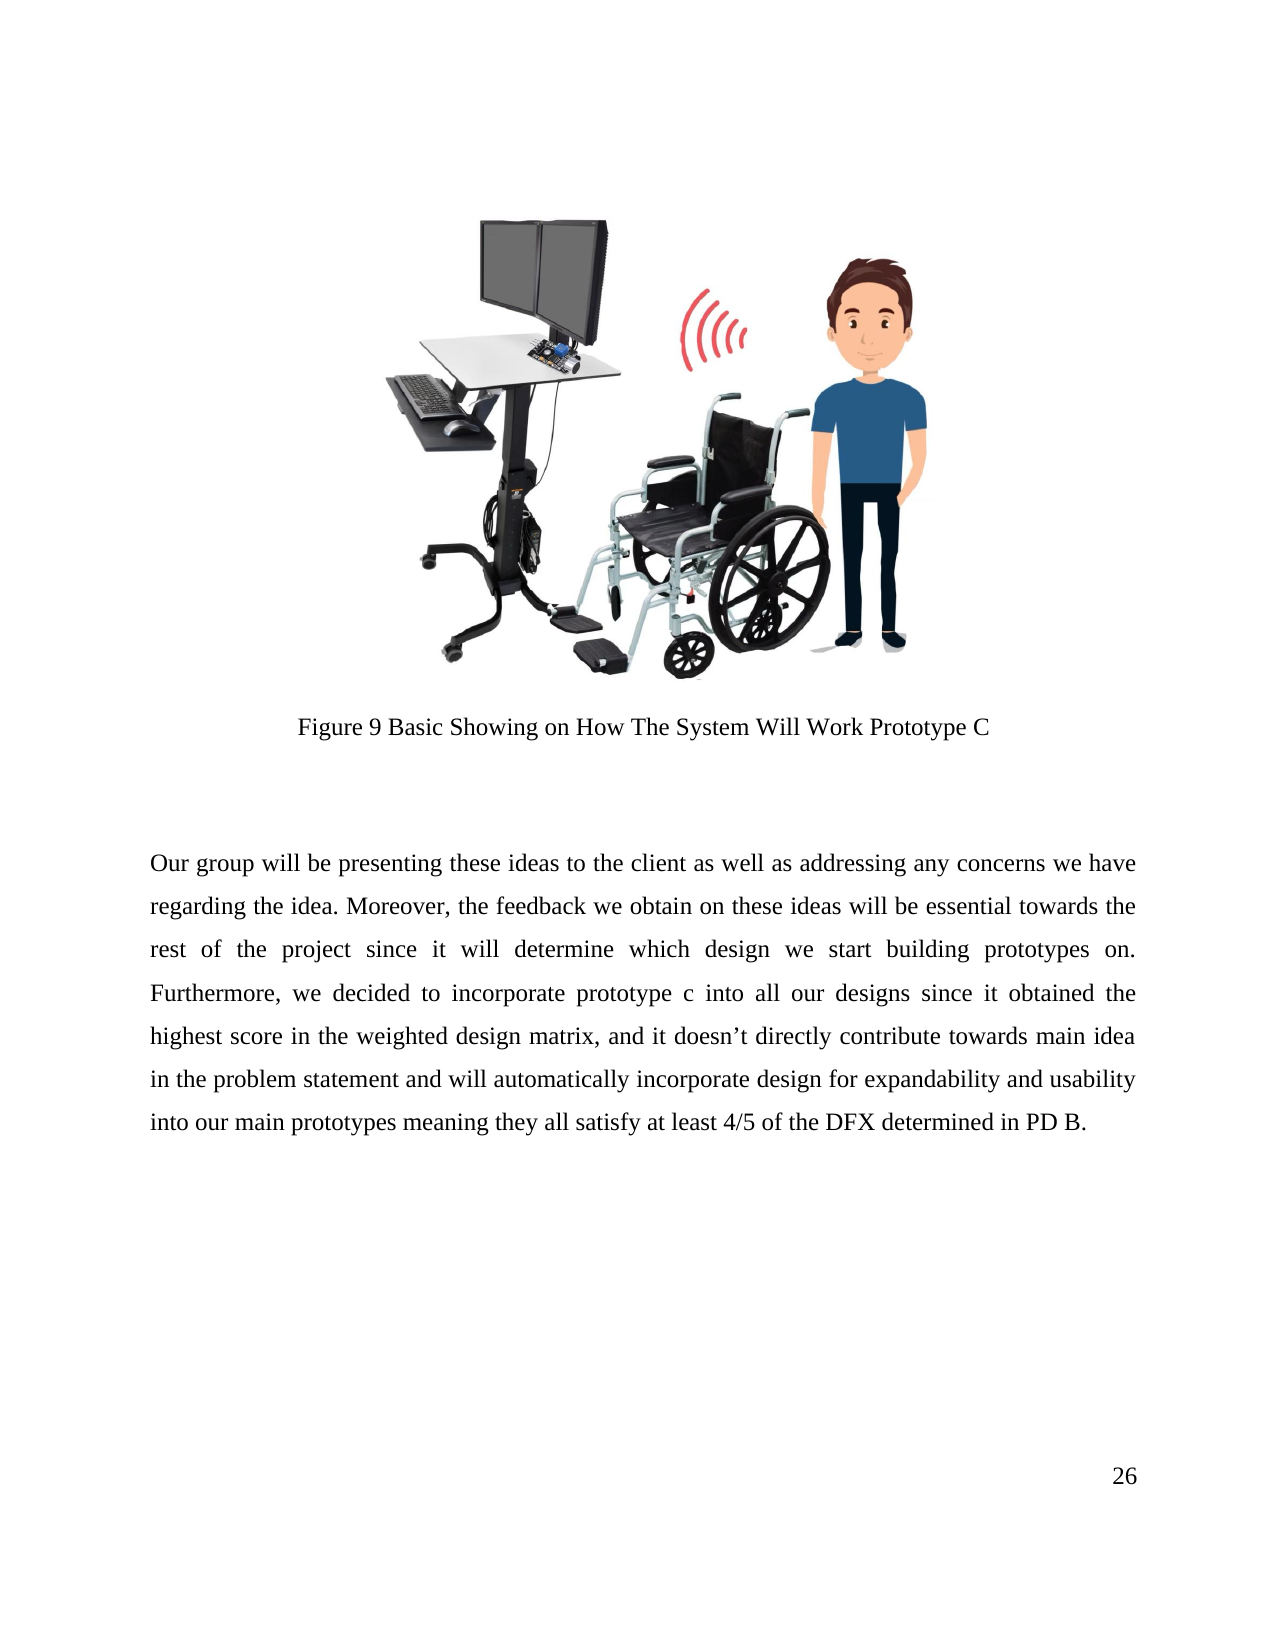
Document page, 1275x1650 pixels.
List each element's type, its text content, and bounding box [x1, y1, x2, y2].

text Figure 9 Basic Showing on How The System Will Work Prototype C [150, 712, 1137, 741]
text Our group will be presenting these ideas to the client as well as addressing any concerns we have regarding the idea. Moreover, the feedback we obtain on these ideas will be essential towards the rest of the project since it will determine which design we start building prototypes on. Furthermore, we decided to incorporate prototype c into all our designs since it obtained the highest score in the weighted design matrix, and it doesn’t directly contribute towards main idea in the problem statement and will automatically incorporate design for expandability and usability into our main prototypes meaning they all satisfy at least 4/5 of the DFX determined in PD B. [150, 848, 1137, 1136]
picture [347, 217, 940, 698]
